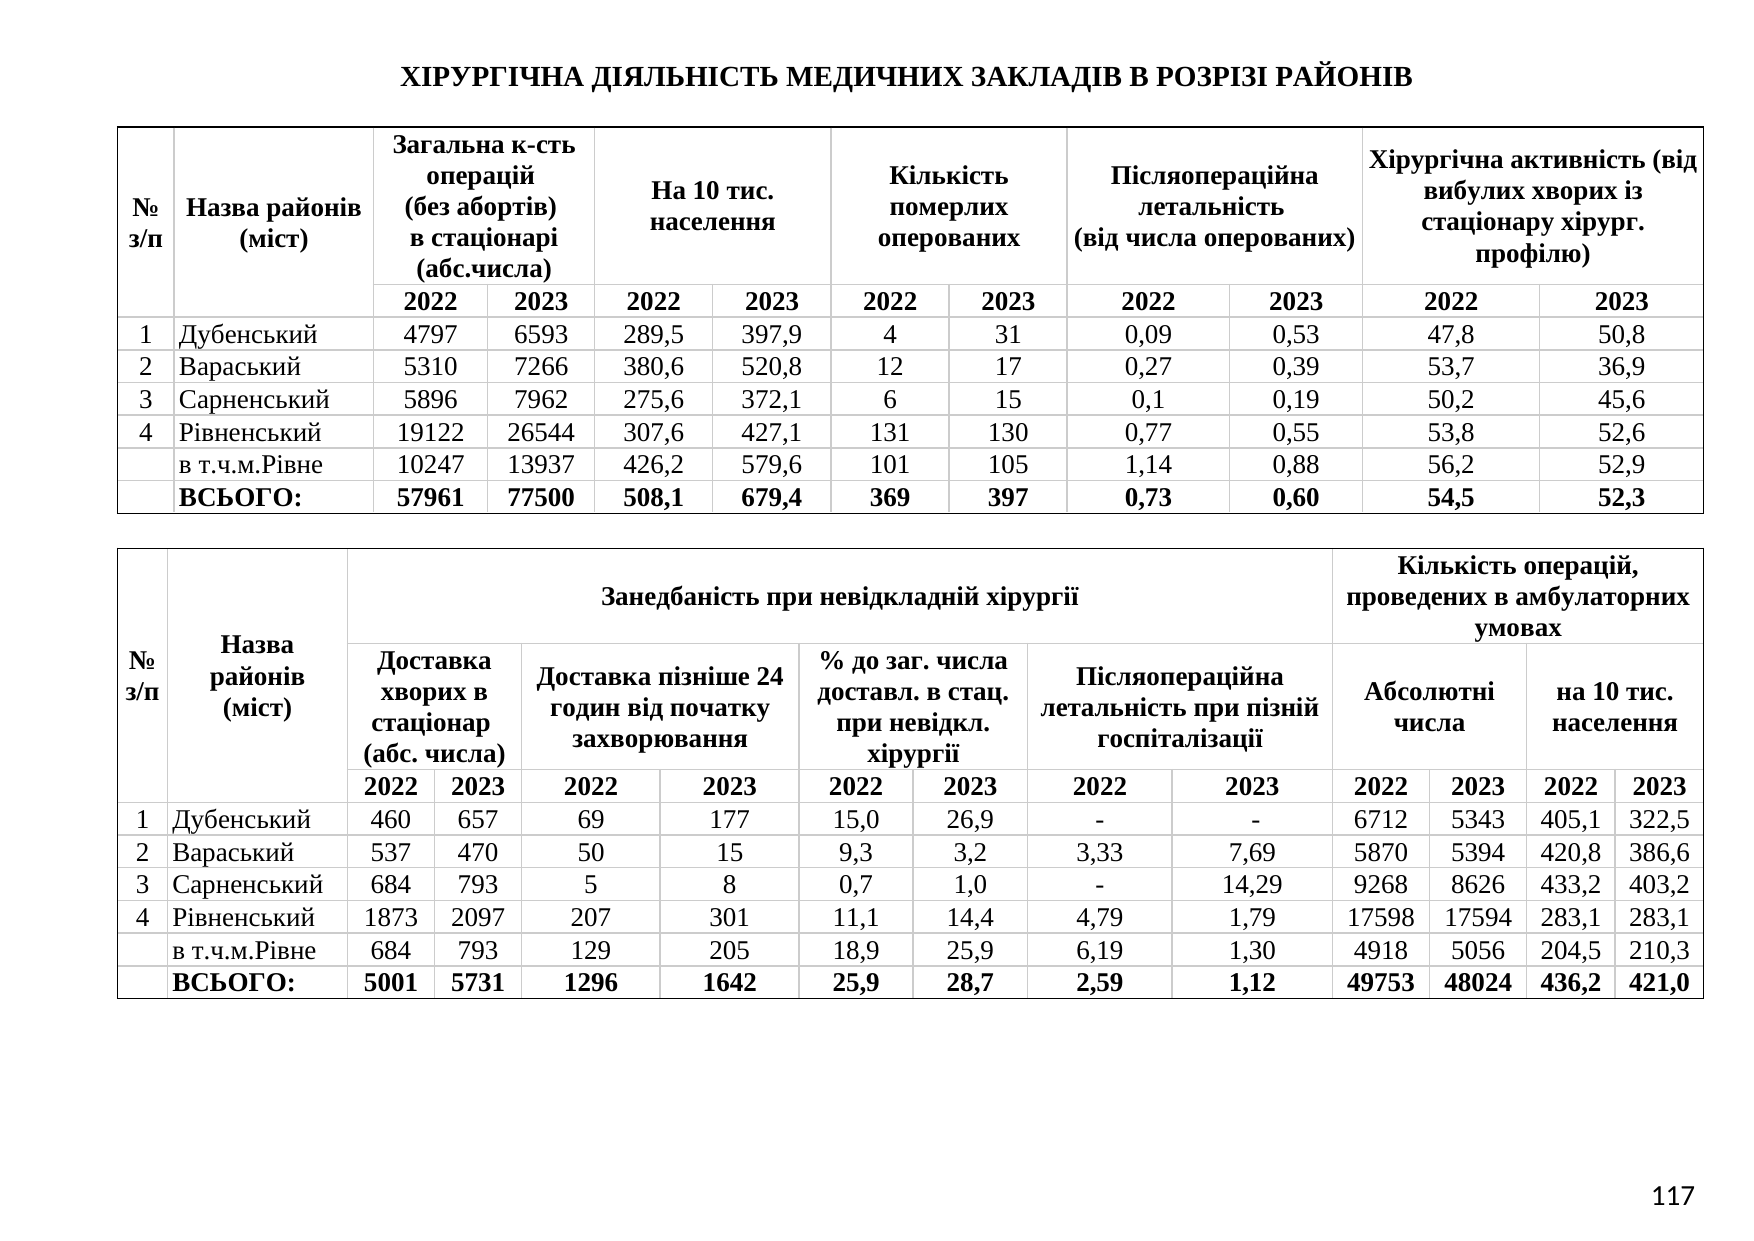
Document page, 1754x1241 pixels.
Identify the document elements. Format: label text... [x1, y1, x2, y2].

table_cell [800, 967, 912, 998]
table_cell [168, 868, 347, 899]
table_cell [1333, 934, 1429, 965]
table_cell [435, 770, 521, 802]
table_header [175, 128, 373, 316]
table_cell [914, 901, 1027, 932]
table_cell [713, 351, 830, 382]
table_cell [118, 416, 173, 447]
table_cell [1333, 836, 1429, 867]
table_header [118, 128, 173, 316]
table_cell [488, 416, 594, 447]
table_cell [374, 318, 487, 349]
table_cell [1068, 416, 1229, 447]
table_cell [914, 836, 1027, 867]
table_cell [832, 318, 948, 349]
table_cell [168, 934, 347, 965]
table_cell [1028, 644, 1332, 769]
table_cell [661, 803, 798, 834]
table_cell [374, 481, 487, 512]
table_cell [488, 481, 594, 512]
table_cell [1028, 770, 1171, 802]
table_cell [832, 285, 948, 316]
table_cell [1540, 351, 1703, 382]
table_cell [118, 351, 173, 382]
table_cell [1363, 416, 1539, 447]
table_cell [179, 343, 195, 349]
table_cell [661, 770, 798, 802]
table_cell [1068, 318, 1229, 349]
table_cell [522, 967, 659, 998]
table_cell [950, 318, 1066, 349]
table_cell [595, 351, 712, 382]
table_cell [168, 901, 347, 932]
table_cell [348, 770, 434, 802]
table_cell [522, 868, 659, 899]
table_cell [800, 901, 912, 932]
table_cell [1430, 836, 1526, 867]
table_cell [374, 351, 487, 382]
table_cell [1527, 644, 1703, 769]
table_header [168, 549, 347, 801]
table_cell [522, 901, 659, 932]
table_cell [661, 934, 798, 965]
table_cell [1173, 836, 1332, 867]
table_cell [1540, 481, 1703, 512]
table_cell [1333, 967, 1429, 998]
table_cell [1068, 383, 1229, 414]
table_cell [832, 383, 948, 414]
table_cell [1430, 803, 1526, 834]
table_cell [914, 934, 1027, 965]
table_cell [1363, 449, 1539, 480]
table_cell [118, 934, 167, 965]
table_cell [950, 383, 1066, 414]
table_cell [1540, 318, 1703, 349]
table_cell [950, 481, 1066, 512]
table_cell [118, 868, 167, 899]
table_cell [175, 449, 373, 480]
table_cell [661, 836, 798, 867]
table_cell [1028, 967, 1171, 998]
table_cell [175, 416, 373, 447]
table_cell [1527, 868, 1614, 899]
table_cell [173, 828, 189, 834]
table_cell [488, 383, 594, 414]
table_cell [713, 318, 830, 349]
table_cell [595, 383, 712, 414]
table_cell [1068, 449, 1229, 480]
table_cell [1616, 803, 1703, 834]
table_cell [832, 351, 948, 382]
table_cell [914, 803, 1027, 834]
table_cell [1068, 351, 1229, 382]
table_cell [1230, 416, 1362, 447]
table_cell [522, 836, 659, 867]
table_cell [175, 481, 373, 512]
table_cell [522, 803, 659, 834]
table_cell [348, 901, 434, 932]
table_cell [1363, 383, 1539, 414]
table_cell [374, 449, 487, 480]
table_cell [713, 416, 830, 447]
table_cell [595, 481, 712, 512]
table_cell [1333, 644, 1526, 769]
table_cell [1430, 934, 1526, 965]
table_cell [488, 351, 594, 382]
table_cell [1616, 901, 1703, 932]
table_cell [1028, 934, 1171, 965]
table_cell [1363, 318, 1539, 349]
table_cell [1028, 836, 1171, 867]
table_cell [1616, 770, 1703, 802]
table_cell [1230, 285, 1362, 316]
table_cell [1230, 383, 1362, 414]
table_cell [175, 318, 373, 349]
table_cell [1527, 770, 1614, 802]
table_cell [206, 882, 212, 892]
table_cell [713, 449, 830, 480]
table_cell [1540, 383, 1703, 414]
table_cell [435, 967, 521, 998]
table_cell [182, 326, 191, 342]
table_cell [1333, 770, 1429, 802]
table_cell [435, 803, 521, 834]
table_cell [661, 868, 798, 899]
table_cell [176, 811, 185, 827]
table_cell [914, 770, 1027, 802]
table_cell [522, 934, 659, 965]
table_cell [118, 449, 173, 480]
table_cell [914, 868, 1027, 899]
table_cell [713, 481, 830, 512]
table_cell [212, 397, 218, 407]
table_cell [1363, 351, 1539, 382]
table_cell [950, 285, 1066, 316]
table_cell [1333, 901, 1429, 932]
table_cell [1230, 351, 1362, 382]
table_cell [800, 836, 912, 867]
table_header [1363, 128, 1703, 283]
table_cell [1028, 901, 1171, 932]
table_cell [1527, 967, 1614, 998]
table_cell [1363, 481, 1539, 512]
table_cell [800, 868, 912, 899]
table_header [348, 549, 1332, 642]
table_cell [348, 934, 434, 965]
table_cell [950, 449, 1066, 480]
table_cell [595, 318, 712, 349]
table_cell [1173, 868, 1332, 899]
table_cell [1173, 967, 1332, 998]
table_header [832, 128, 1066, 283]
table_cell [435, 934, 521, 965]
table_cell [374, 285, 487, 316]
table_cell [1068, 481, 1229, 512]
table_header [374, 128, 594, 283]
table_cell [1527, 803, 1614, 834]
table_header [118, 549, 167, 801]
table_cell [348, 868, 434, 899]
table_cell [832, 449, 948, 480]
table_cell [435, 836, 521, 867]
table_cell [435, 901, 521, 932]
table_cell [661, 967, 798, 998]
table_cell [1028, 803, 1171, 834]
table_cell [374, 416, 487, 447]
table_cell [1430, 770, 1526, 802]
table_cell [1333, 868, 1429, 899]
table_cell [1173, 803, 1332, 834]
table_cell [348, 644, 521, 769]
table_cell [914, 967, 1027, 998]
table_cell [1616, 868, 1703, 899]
text ХІРУРГІЧНА ДІЯЛЬНІСТЬ МЕДИЧНИХ ЗАКЛАДІВ В РОЗРІЗІ РАЙОНІВ [118, 59, 1695, 93]
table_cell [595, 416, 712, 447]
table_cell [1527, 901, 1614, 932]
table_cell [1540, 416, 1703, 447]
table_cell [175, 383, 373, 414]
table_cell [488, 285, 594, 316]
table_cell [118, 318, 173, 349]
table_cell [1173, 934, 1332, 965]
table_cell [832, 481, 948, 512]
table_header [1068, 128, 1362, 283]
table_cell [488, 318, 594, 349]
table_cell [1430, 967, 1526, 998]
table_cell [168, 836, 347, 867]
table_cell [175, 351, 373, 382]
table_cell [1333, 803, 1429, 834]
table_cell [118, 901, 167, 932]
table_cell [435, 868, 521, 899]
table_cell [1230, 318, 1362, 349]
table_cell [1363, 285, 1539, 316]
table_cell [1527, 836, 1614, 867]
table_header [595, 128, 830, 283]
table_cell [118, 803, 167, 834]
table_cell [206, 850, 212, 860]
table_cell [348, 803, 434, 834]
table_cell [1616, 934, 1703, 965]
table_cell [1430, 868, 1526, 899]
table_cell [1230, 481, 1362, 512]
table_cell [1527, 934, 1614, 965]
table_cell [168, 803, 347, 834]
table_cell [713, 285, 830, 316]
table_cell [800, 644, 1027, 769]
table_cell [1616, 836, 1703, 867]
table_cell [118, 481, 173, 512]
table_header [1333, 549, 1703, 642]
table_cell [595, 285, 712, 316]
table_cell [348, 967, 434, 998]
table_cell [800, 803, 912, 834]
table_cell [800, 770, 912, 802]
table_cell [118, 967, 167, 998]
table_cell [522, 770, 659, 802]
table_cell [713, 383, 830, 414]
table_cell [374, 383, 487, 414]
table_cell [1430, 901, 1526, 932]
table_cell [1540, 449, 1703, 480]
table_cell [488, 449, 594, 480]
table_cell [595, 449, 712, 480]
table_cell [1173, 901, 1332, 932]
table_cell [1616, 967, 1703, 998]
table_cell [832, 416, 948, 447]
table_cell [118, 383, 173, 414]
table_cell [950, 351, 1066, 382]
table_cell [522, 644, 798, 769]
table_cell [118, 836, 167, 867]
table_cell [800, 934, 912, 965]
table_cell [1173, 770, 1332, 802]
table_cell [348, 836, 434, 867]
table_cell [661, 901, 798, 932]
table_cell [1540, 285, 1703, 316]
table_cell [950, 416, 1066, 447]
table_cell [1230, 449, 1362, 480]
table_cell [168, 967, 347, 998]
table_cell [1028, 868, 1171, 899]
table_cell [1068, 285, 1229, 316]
